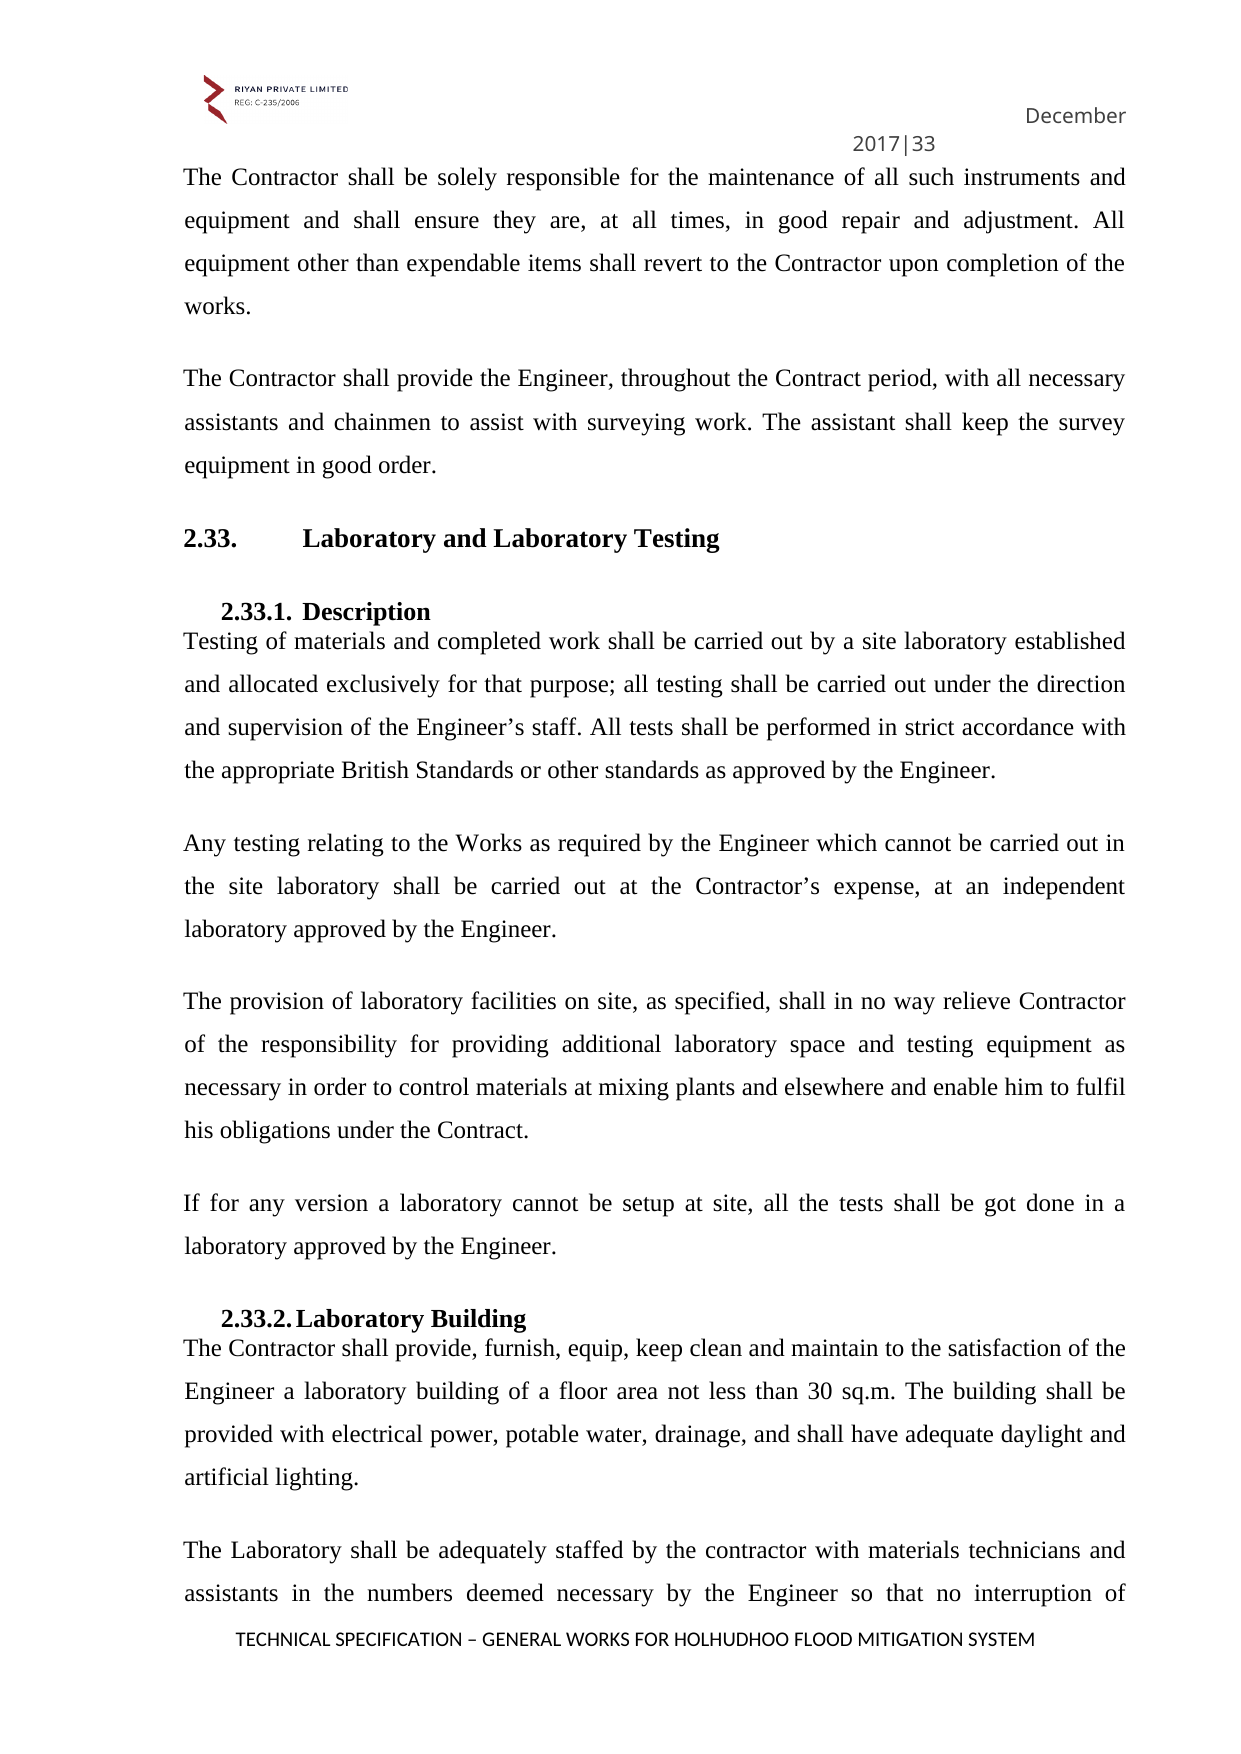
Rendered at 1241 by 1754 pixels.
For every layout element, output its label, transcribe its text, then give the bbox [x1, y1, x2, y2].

text Testing of materials and completed work shall be carried out by a site laboratory established and allocated exclusively for that purpose; all testing shall be carried out under the direction and supervision of the Engineer’s staff. All tests shall be performed in strict accordance with the appropriate British Standards or other standards as approved by the Engineer. [183, 626, 1127, 784]
text The provision of laboratory facilities on site, as specified, shall in no way relieve Contractor of the responsibility for providing additional laboratory space and testing equipment as necessary in order to control materials at mixing plants and elsewhere and enable him to fulfil his obligations under the Contract. [183, 986, 1127, 1144]
text If for any version a laboratory cannot be setup at site, all the tests shall be got done in a laboratory approved by the Engineer. [183, 1188, 1127, 1259]
picture [203, 75, 348, 124]
subtitle Laboratory and Laboratory Testing [183, 522, 1126, 553]
text The Contractor shall provide, furnish, equip, keep clean and maintain to the satisfaction of the Engineer a laboratory building of a floor area not less than 30 sq.m. The building shall be provided with electrical power, potable water, drainage, and shall have adequate daylight and artificial lighting. [183, 1333, 1127, 1491]
text Any testing relating to the Works as required by the Engineer which cannot be carried out in the site laboratory shall be carried out at the Contractor’s expense, at an independent laboratory approved by the Engineer. [183, 828, 1127, 943]
subtitle Laboratory Building [221, 1303, 1126, 1333]
text The Contractor shall provide the Engineer, throughout the Contract period, with all necessary assistants and chainmen to assist with surveying work. The assistant shall keep the survey equipment in good order. [183, 363, 1127, 478]
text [183, 1535, 1127, 1607]
text The Contractor shall be solely responsible for the maintenance of all such instruments and equipment and shall ensure they are, at all times, in good repair and adjustment. All equipment other than expendable items shall revert to the Contractor upon completion of the works. [183, 162, 1127, 320]
subtitle Description [221, 596, 1126, 626]
